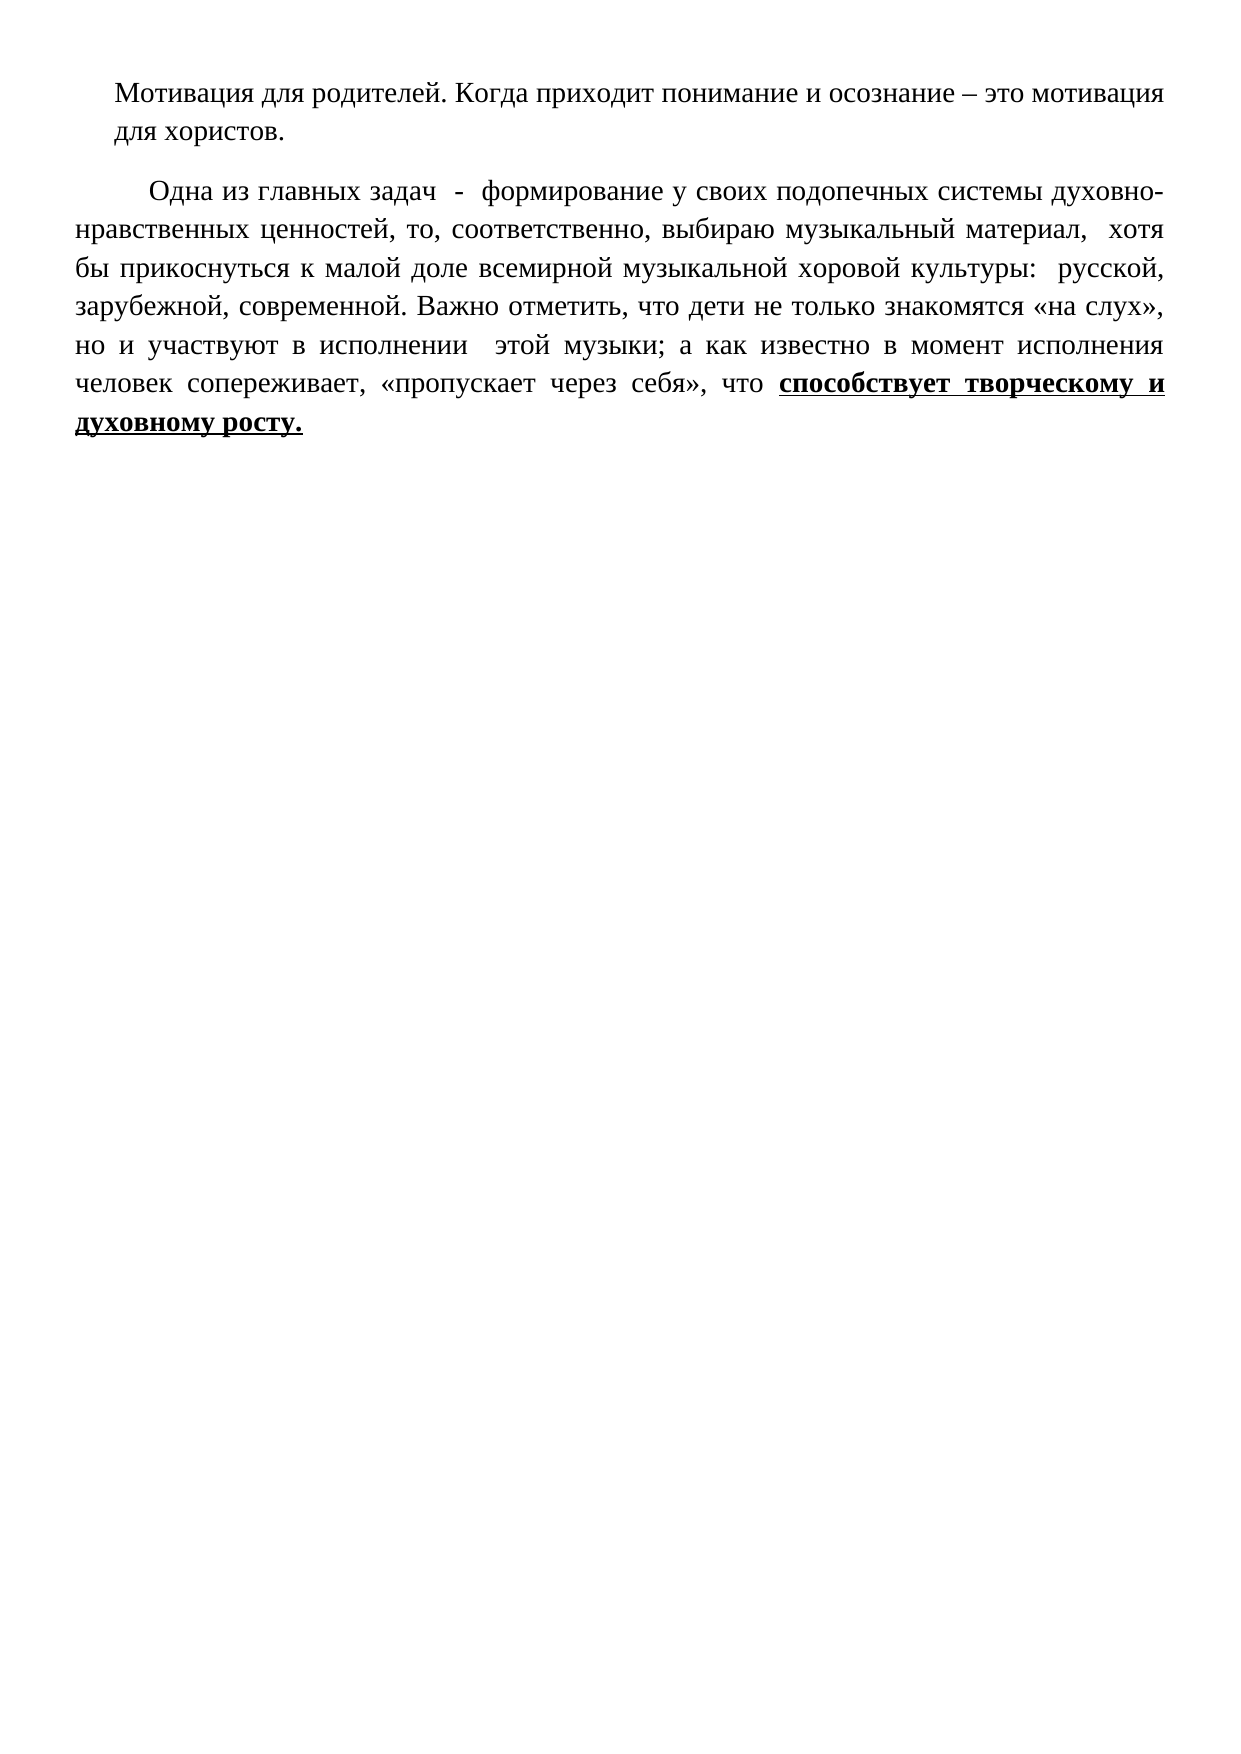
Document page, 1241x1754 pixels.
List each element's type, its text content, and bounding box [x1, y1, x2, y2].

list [75, 75, 1165, 147]
text Одна из главных задач - формирование у своих подопечных системы духовно-нравственных ценностей, то, соответственно, выбираю музыкальный материал, хотя бы прикоснуться к малой доле всемирной музыкальной хоровой культуры: русской, зарубежной, современной. Важно отметить, что дети не только знакомятся «на слух», но и участвуют в исполнении этой музыки; а как известно в момент исполнения человек сопереживает, «пропускает через себя», что способствует творческому и духовному росту. [75, 173, 1165, 438]
